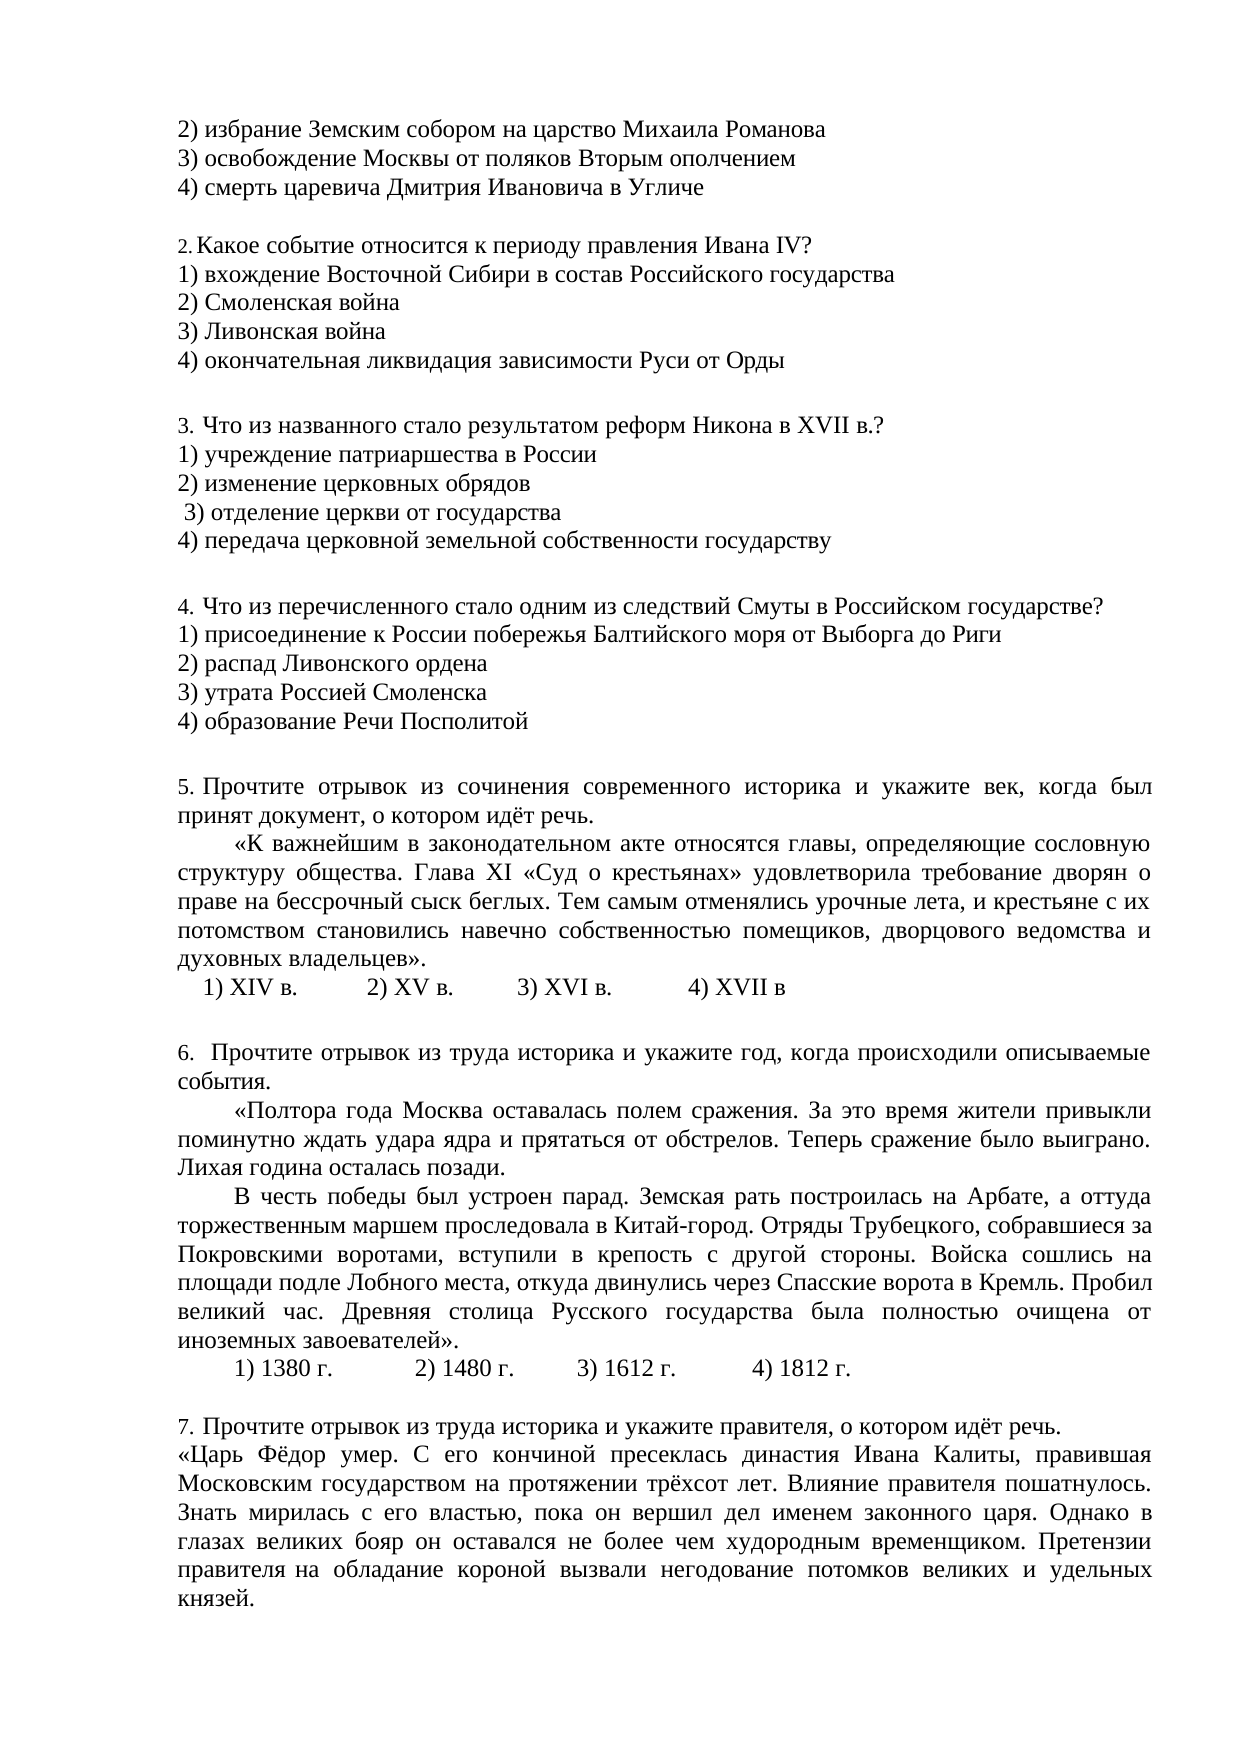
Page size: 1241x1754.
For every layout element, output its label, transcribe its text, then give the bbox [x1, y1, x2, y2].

list Смоленская война [177, 287, 1181, 316]
text В честь победы был устроен парад. Земская рать построилась на Арбате, а оттуда торжественным маршем проследовала в Китай-город. Отряды Трубецкого, собравшиеся за Покровскими воротами, вступили в крепость с другой стороны. Войска сошлись на площади подле Лобного места, откуда двинулись через Спасские ворота в Кремль. Пробил великий час. Древняя столица Русского государства была полностью очищена от иноземных завоевателей». [177, 1181, 1153, 1354]
list учреждение патриаршества в России [177, 439, 1181, 468]
text «Полтора года Москва оставалась полем сражения. За это время жители привыкли поминутно ждать удара ядра и прятаться от обстрелов. Теперь сражение было выиграно. Лихая година осталась позади. [177, 1095, 1152, 1181]
list Прочтите отрывок из сочинения современного историка и укажите век, когда был принят документ, о котором идёт речь. [177, 771, 1153, 828]
list освобождение Москвы от поляков Вторым ополчением [177, 143, 1181, 172]
list вхождение Восточной Сибири в состав Российского государства [177, 259, 1181, 287]
list избрание Земским собором на царство Михаила Романова [177, 114, 1181, 143]
list XIV в. 2) XV в. 3) XVI в. 4) XVII в [202, 972, 1181, 1001]
list Прочтите отрывок из труда историка и укажите правителя, о котором идёт речь. [177, 1411, 1181, 1439]
list распад Ливонского ордена [177, 648, 1181, 677]
list присоединение к России побережья Балтийского моря от Выборга до Риги [177, 619, 1181, 648]
text «К важнейшим в законодательном акте относятся главы, определяющие сословную структуру общества. Глава XI «Суд о крестьянах» удовлетворила требование дворян о праве на бессрочный сыск беглых. Тем самым отменялись урочные лета, и крестьяне с их потомством становились навечно собственностью помещиков, дворцового ведомства и духовных владельцев». [177, 828, 1152, 972]
list Что из названного стало результатом реформ Никона в XVII в.? [177, 410, 1181, 439]
list утрата Россией Смоленска [177, 677, 1181, 706]
list Прочтите отрывок из труда историка и укажите год, когда происходили описываемые события. [177, 1037, 1151, 1095]
list изменение церковных обрядов [177, 468, 1181, 497]
list Какое событие относится к периоду правления Ивана IV? [177, 230, 1181, 259]
list образование Речи Посполитой [177, 706, 1181, 734]
list Что из перечисленного стало одним из следствий Смуты в Российском государстве? [177, 591, 1181, 619]
text «Царь Фёдор умер. С его кончиной пресеклась династия Ивана Калиты, правившая Mосковским государством на протяжении трёхсот лет. Влияние правителя пошатнулось. Знать мирилась с его властью, пока он вершил дел именем законного царя. Однако в глазах великих бояр он оставался не более чем худородным временщиком. Претензии правителя на обладание короной вызвали негодование потомков великих и удельных князей. [177, 1439, 1152, 1612]
list передача церковной земельной собственности государству [177, 525, 1181, 554]
list Ливонская война [177, 316, 1181, 345]
list отделение церкви от государства [184, 497, 1181, 525]
list окончательная ликвидация зависимости Руси от Орды [177, 345, 1181, 374]
list 1380 г. 2) 1480 г. 3) 1612 г. 4) 1812 г. [234, 1354, 1181, 1382]
list смерть царевича Дмитрия Ивановича в Угличе [177, 172, 1181, 201]
